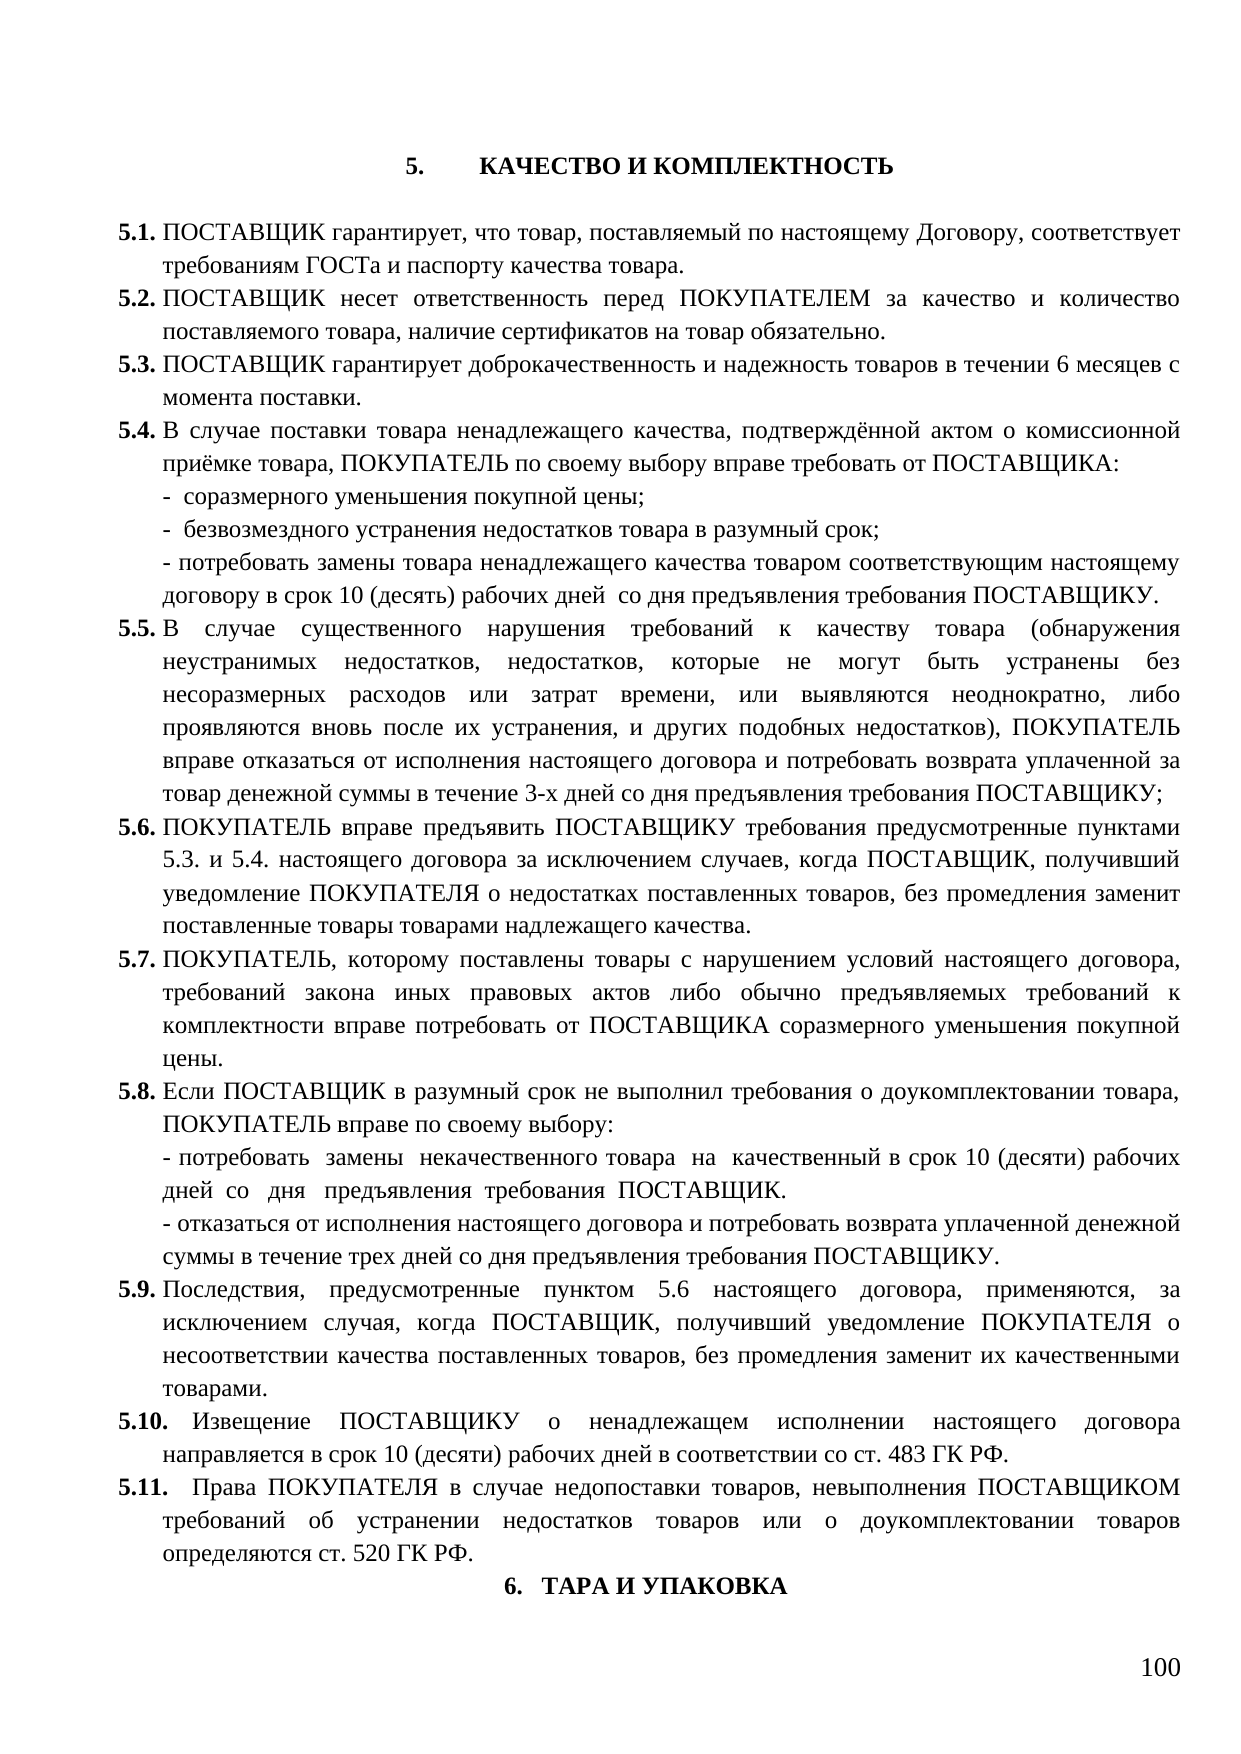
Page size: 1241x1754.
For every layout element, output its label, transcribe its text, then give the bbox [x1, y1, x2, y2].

text - безвозмездного устранения недостатков товара в разумный срок; [162, 514, 1181, 543]
list КАЧЕСТВО И КОМПЛЕКТНОСТЬ [118, 151, 1181, 180]
list Права ПОКУПАТЕЛЯ в случае недопоставки товаров, невыполнения ПОСТАВЩИКОМ требований об устранении недостатков товаров или о доукомплектовании товаров определяются ст. 520 ГК РФ. [118, 1472, 1181, 1567]
list ПОКУПАТЕЛЬ, которому поставлены товары с нарушением условий настоящего договора, требований закона иных правовых актов либо обычно предъявляемых требований к комплектности вправе потребовать от ПОСТАВЩИКА соразмерного уменьшения покупной цены. [118, 944, 1181, 1071]
list ТАРА И УПАКОВКА [110, 1571, 1181, 1600]
list ПОСТАВЩИК гарантирует, что товар, поставляемый по настоящему Договору, соответствует требованиям ГОСТа и паспорту качества товара. [118, 217, 1181, 279]
text - соразмерного уменьшения покупной цены; [162, 481, 1181, 510]
list Последствия, предусмотренные пунктом 5.6 настоящего договора, применяются, за исключением случая, когда ПОСТАВЩИК, получивший уведомление ПОКУПАТЕЛЯ о несоответствии качества поставленных товаров, без промедления заменит их качественными товарами. [118, 1274, 1181, 1402]
text - отказаться от исполнения настоящего договора и потребовать возврата уплаченной денежной суммы в течение трех дней со дня предъявления требования ПОСТАВЩИКУ. [162, 1208, 1181, 1269]
text - потребовать замены некачественного товара на качественный в срок 10 (десяти) рабочих дней со дня предъявления требования ПОСТАВЩИК. [162, 1142, 1181, 1203]
text - потребовать замены товара ненадлежащего качества товаром соответствующим настоящему договору в срок 10 (десять) рабочих дней со дня предъявления требования ПОСТАВЩИКУ. [162, 547, 1181, 609]
list Извещение ПОСТАВЩИКУ о ненадлежащем исполнении настоящего договора направляется в срок 10 (десяти) рабочих дней в соответствии со ст. 483 ГК РФ. [118, 1406, 1181, 1468]
list ПОКУПАТЕЛЬ вправе предъявить ПОСТАВЩИКУ требования предусмотренные пунктами 5.3. и 5.4. настоящего договора за исключением случаев, когда ПОСТАВЩИК, получивший уведомление ПОКУПАТЕЛЯ о недостатках поставленных товаров, без промедления заменит поставленные товары товарами надлежащего качества. [118, 812, 1181, 939]
list В случае поставки товара ненадлежащего качества, подтверждённой актом о комиссионной приёмке товара, ПОКУПАТЕЛЬ по своему выбору вправе требовать от ПОСТАВЩИКА: [118, 415, 1181, 477]
list В случае существенного нарушения требований к качеству товара (обнаружения неустранимых недостатков, недостатков, которые не могут быть устранены без несоразмерных расходов или затрат времени, или выявляются неоднократно, либо проявляются вновь после их устранения, и других подобных недостатков), ПОКУПАТЕЛЬ вправе отказаться от исполнения настоящего договора и потребовать возврата уплаченной за товар денежной суммы в течение 3-х дней со дня предъявления требования ПОСТАВЩИКУ; [118, 613, 1181, 807]
list Если ПОСТАВЩИК в разумный срок не выполнил требования о доукомплектовании товара, ПОКУПАТЕЛЬ вправе по своему выбору: [118, 1076, 1181, 1137]
list ПОСТАВЩИК несет ответственность перед ПОКУПАТЕЛЕМ за качество и количество поставляемого товара, наличие сертификатов на товар обязательно. [118, 283, 1181, 345]
list ПОСТАВЩИК гарантирует доброкачественность и надежность товаров в течении 6 месяцев с момента поставки. [118, 349, 1181, 411]
